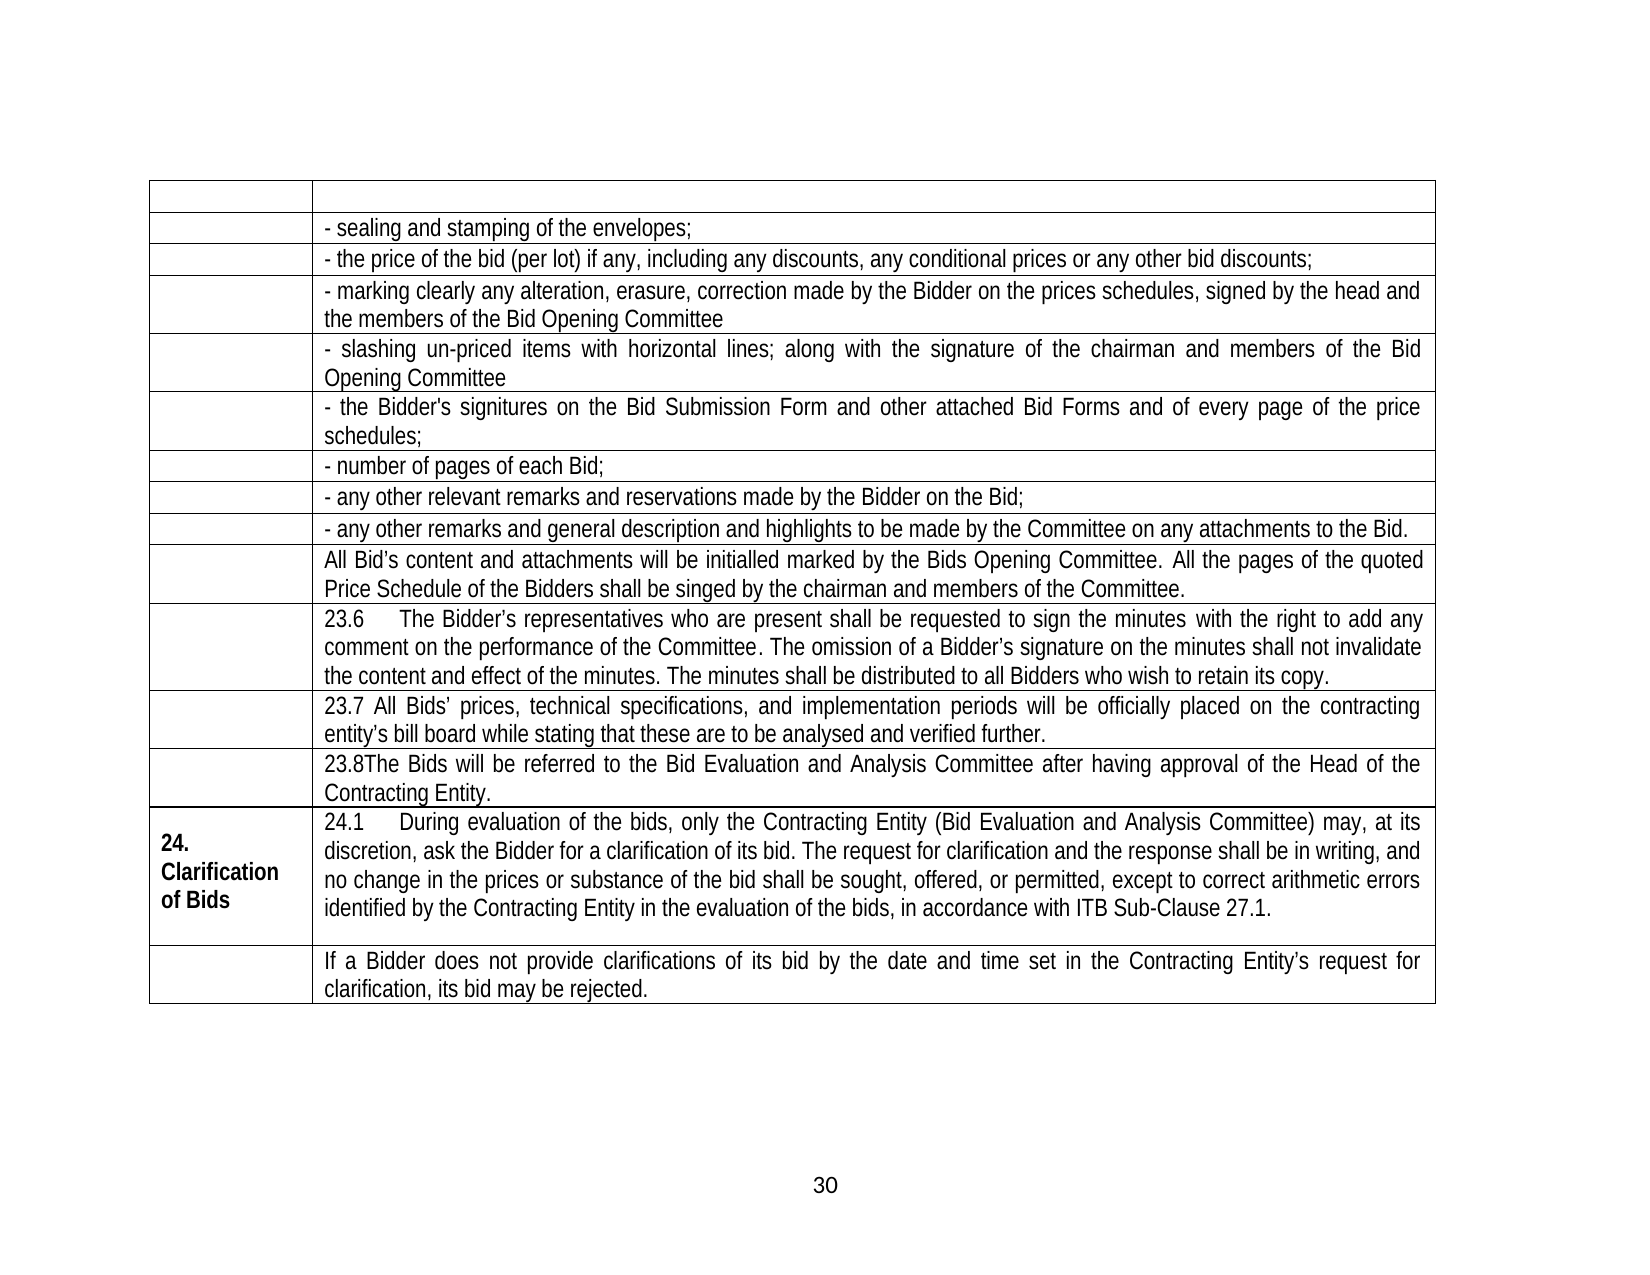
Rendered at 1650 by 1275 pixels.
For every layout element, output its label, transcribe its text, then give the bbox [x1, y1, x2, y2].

table_cell 24.1 During evaluation of the bids, only the Contracting Entity (Bid Evaluation and Analysis Committee) may, at its discretion, ask the Bidder for a clarification of its bid. The request for clarification and the response shall be in writing, and no change in the prices or substance of the bid shall be sought, offered, or permitted, except to correct arithmetic errors identified by the Contracting Entity in the evaluation of the bids, in accordance with ITB Sub-Clause 27.1. [313, 808, 1435, 945]
table_cell [150, 181, 312, 212]
table_cell [150, 482, 312, 513]
table_cell - marking clearly any alteration, erasure, correction made by the Bidder on the prices schedules, signed by the head and the members of the Bid Opening Committee [313, 276, 1435, 333]
table_cell If a Bidder does not provide clarifications of its bid by the date and time set in the Contracting Entity’s request for clarification, its bid may be rejected. [313, 946, 1435, 1003]
table_cell [150, 514, 312, 544]
table_cell [150, 276, 312, 333]
table_cell 23.6 The Bidder’s representatives who are present shall be requested to sign the minutes with the right to add any comment on the performance of the Committee. The omission of a Bidder’s signature on the minutes shall not invalidate the content and effect of the minutes. The minutes shall be distributed to all Bidders who wish to retain its copy. [313, 604, 1435, 690]
table_cell [150, 392, 312, 450]
table_cell - any other remarks and general description and highlights to be made by the Committee on any attachments to the Bid. [313, 514, 1435, 544]
table_cell [150, 244, 312, 275]
table_cell [150, 213, 312, 243]
table_cell - any other relevant remarks and reservations made by the Bidder on the Bid; [313, 482, 1435, 513]
table_cell - the price of the bid (per lot) if any, including any discounts, any conditional prices or any other bid discounts; [313, 244, 1435, 275]
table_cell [313, 181, 1435, 212]
table_cell [150, 946, 312, 1003]
table_cell [150, 749, 312, 806]
table_cell [150, 545, 312, 603]
table_cell - the Bidder's signitures on the Bid Submission Form and other attached Bid Forms and of every page of the price schedules; [313, 392, 1435, 450]
table_cell All Bid’s content and attachments will be initialled marked by the Bids Opening Committee. All the pages of the quoted Price Schedule of the Bidders shall be singed by the chairman and members of the Committee. [313, 545, 1435, 603]
table_cell - number of pages of each Bid; [313, 451, 1435, 481]
table_cell - slashing un-priced items with horizontal lines; along with the signature of the chairman and members of the Bid Opening Committee [313, 334, 1435, 391]
table_cell 24. Clarification of Bids [150, 808, 312, 945]
table_cell [150, 691, 312, 748]
table_cell [150, 451, 312, 481]
table_cell - sealing and stamping of the envelopes; [313, 213, 1435, 243]
table_cell [150, 604, 312, 690]
table_cell [150, 334, 312, 391]
table_cell 23.7 All Bids’ prices, technical specifications, and implementation periods will be officially placed on the contracting entity’s bill board while stating that these are to be analysed and verified further. [313, 691, 1435, 748]
table_cell 23.8The Bids will be referred to the Bid Evaluation and Analysis Committee after having approval of the Head of the Contracting Entity. [313, 749, 1435, 806]
